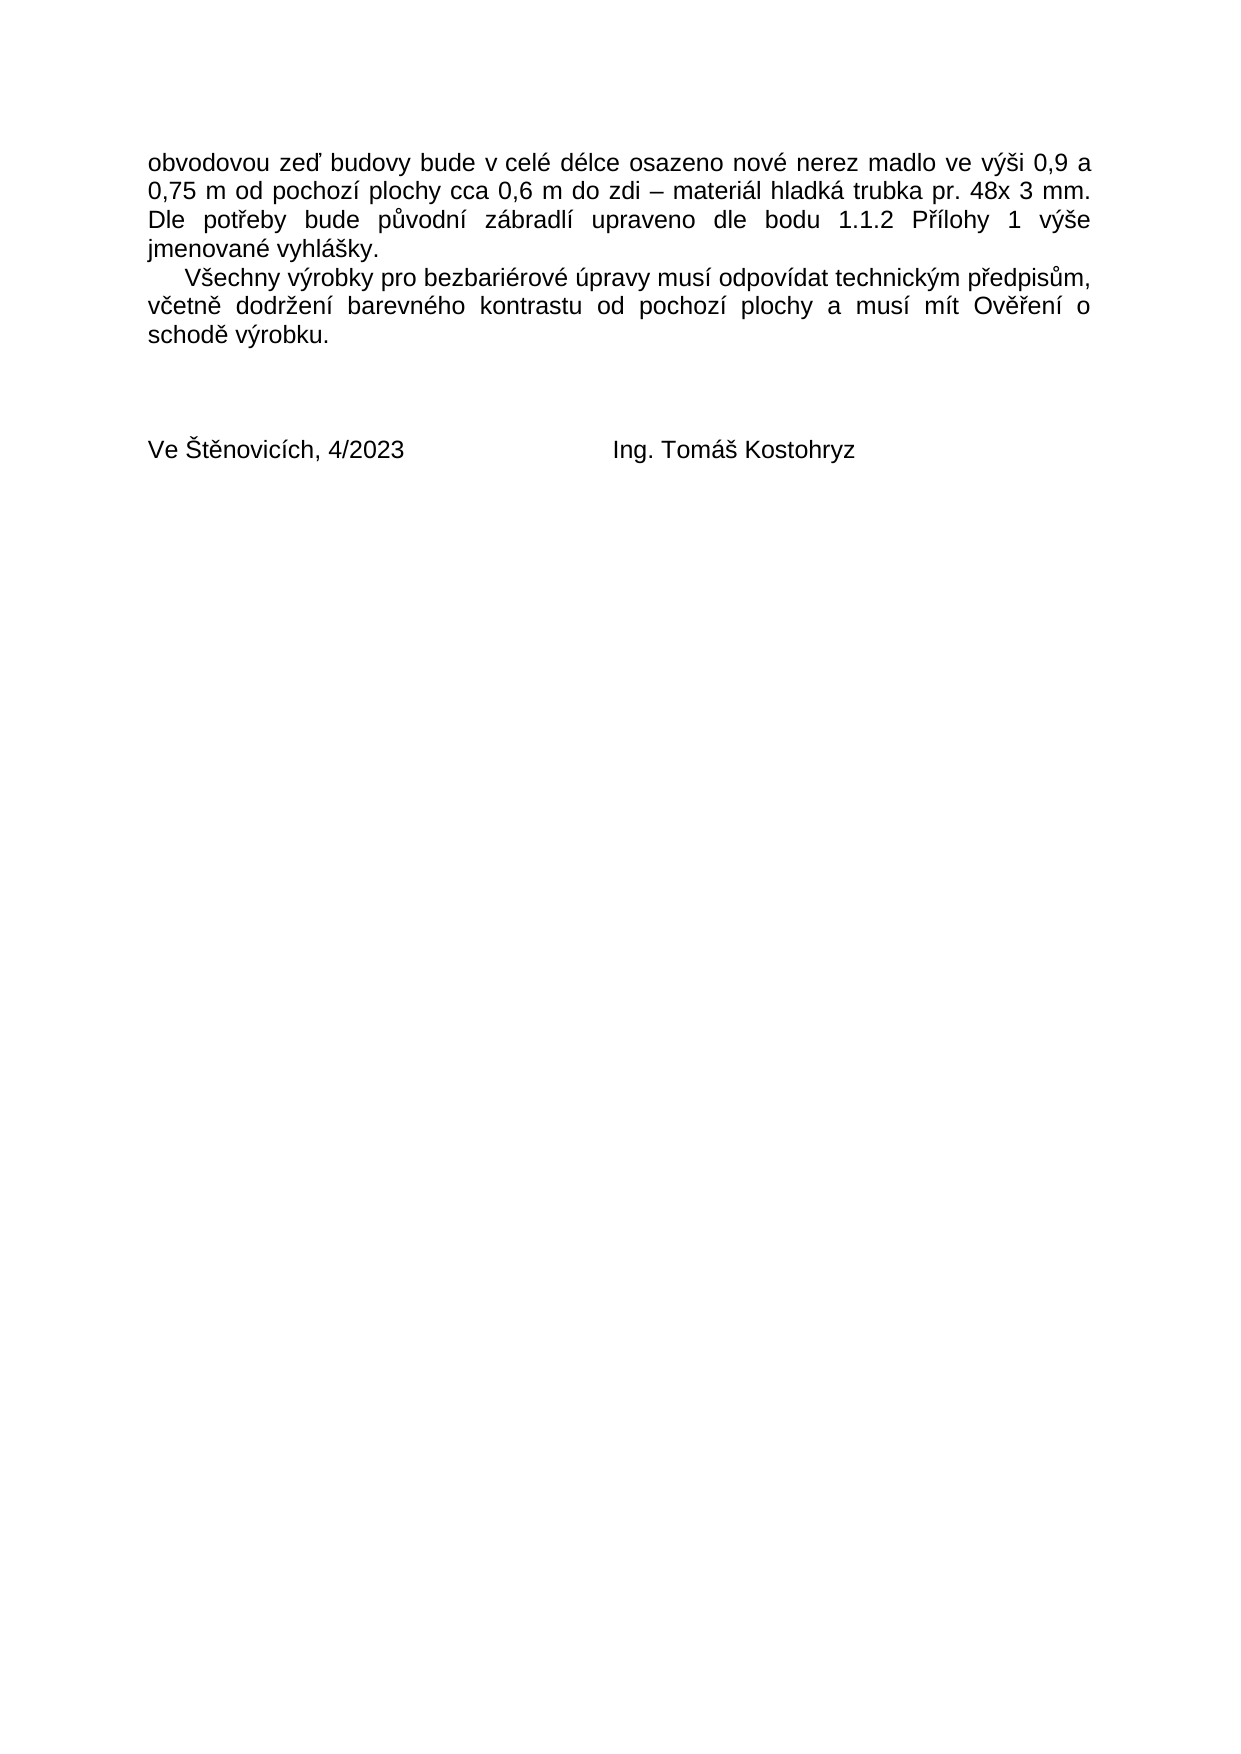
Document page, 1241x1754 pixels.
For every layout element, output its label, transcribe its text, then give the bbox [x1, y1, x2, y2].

list Všechny výrobky pro bezbariérové úpravy musí odpovídat technickým předpisům, včetně dodržení barevného kontrastu od pochozí plochy a musí mít Ověření o schodě výrobku. [148, 263, 1093, 349]
list Ve Štěnovicích, 4/2023 Ing. Tomáš Kostohryz [148, 435, 1093, 464]
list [148, 148, 1093, 263]
